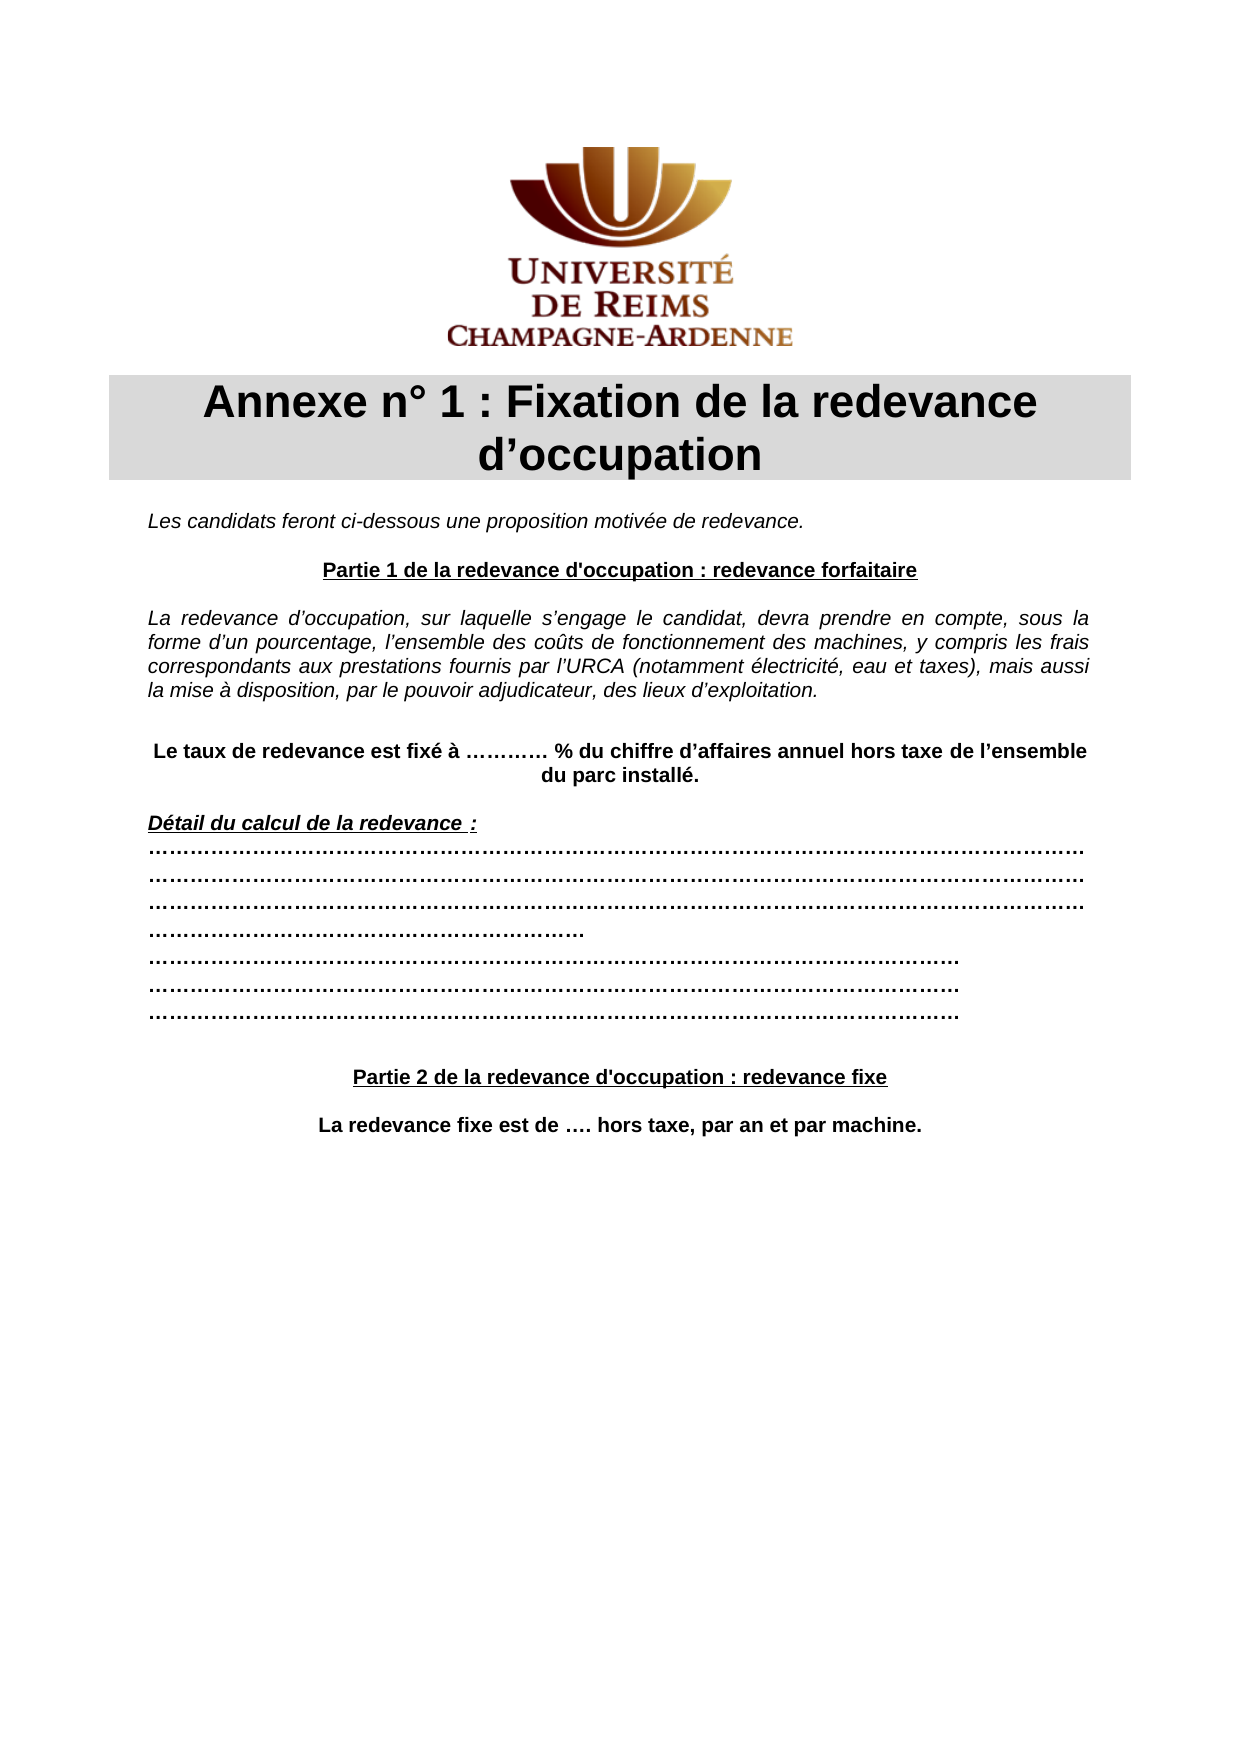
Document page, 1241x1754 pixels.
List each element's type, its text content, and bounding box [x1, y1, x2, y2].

text Partie 2 de la redevance d'occupation : redevance fixe [88, 1065, 1152, 1089]
text La redevance d’occupation, sur laquelle s’engage le candidat, devra prendre en compte, sous la forme d’un pourcentage, l’ensemble des coûts de fonctionnement des machines, y compris les frais correspondants aux prestations fournis par l’URCA (notamment électricité, eau et taxes), mais aussi la mise à disposition, par le pouvoir adjudicateur, des lieux d’exploitation. [148, 606, 1093, 702]
text Partie 1 de la redevance d'occupation : redevance forfaitaire [103, 558, 1137, 582]
text Détail du calcul de la redevance : [148, 811, 1093, 835]
text ……………………………………………………………………………………………………… [148, 945, 1093, 969]
picture [447, 147, 793, 346]
text ……………………………………………………………………………………………………… [148, 972, 1093, 996]
text ……………………………………………………………………………………………………… [148, 1000, 1093, 1024]
table_header Annexe n° 1 : Fixation de la redevance d’occupation [109, 375, 1131, 480]
text Le taux de redevance est fixé à ………… % du chiffre d’affaires annuel hors taxe de l’ensemble du parc installé. [148, 739, 1093, 787]
text ……………………………………………………………………………………………………………………………………………………………………………………………………………………………………………………………………………………………………………………………………………………………………………………………………………………………… [148, 835, 1093, 941]
text Les candidats feront ci-dessous une proposition motivée de redevance. [148, 509, 1093, 533]
text La redevance fixe est de …. hors taxe, par an et par machine. [148, 1113, 1093, 1137]
